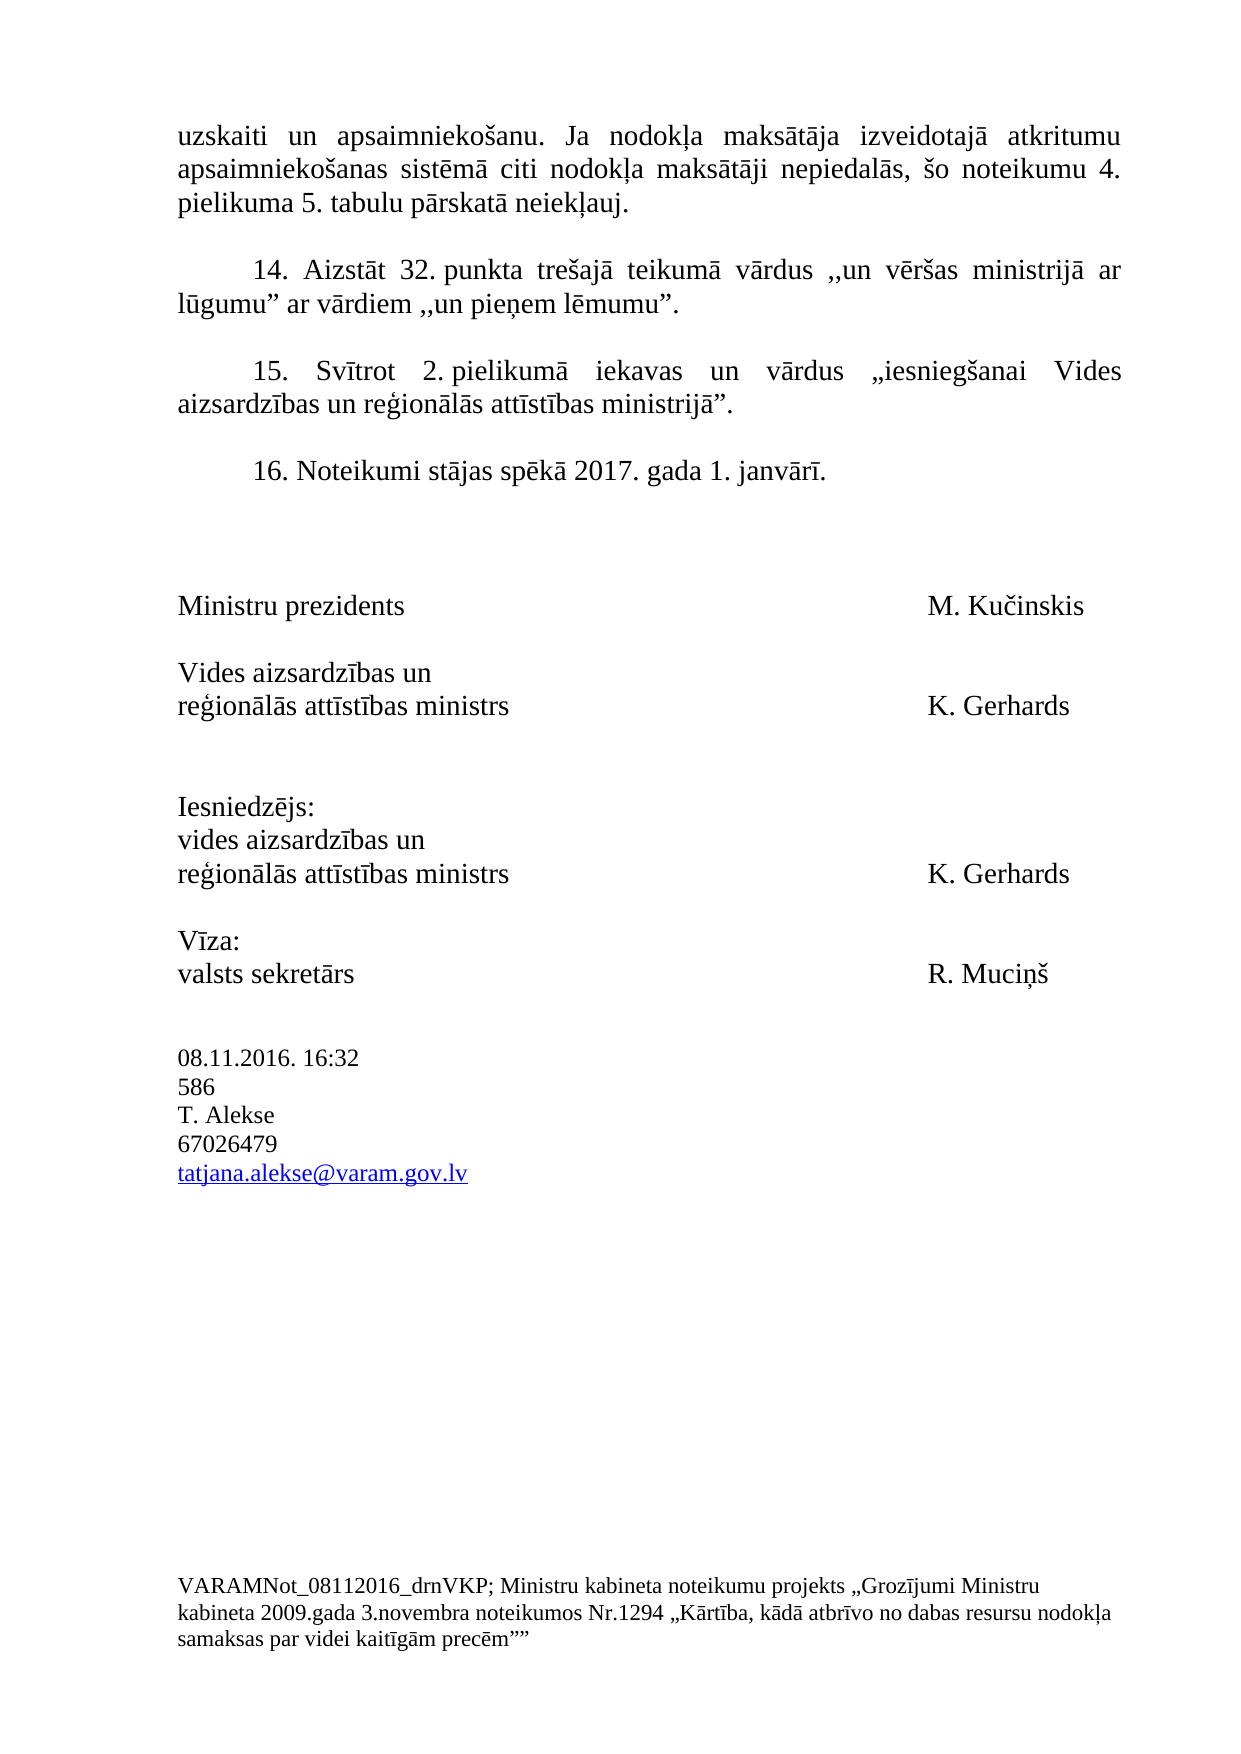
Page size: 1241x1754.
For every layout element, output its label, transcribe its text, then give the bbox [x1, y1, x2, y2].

text Vides aizsardzības un [177, 655, 1122, 688]
text 67026479 [177, 1129, 1122, 1158]
text Iesniedzējs: [177, 789, 1122, 822]
text valsts sekretārs R. Muciņš [177, 957, 1122, 990]
text T. Alekse [177, 1100, 1122, 1129]
text 16. Noteikumi stājas spēkā 2017. gada 1. janvārī. [177, 453, 1122, 487]
text Vīza: [177, 923, 1122, 957]
text 586 [177, 1072, 1122, 1100]
text 14. Aizstāt 32. punkta trešajā teikumā vārdus ,,un vēršas ministrijā ar lūgumu” ar vārdiem ,,un pieņem lēmumu”. [177, 252, 1122, 319]
text vides aizsardzības un [177, 822, 1122, 856]
text 08.11.2016. 16:32 [177, 1043, 1122, 1072]
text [177, 118, 1122, 219]
text tatjana.alekse@varam.gov.lv [177, 1158, 1122, 1187]
text reģionālās attīstības ministrs K. Gerhards [177, 688, 1122, 722]
subtitle Ministru prezidents M. Kučinskis [177, 588, 1122, 621]
text reģionālās attīstības ministrs K. Gerhards [177, 856, 1122, 889]
text 15. Svītrot 2. pielikumā iekavas un vārdus „iesniegšanai Vides aizsardzības un reģionālās attīstības ministrijā”. [177, 353, 1122, 420]
